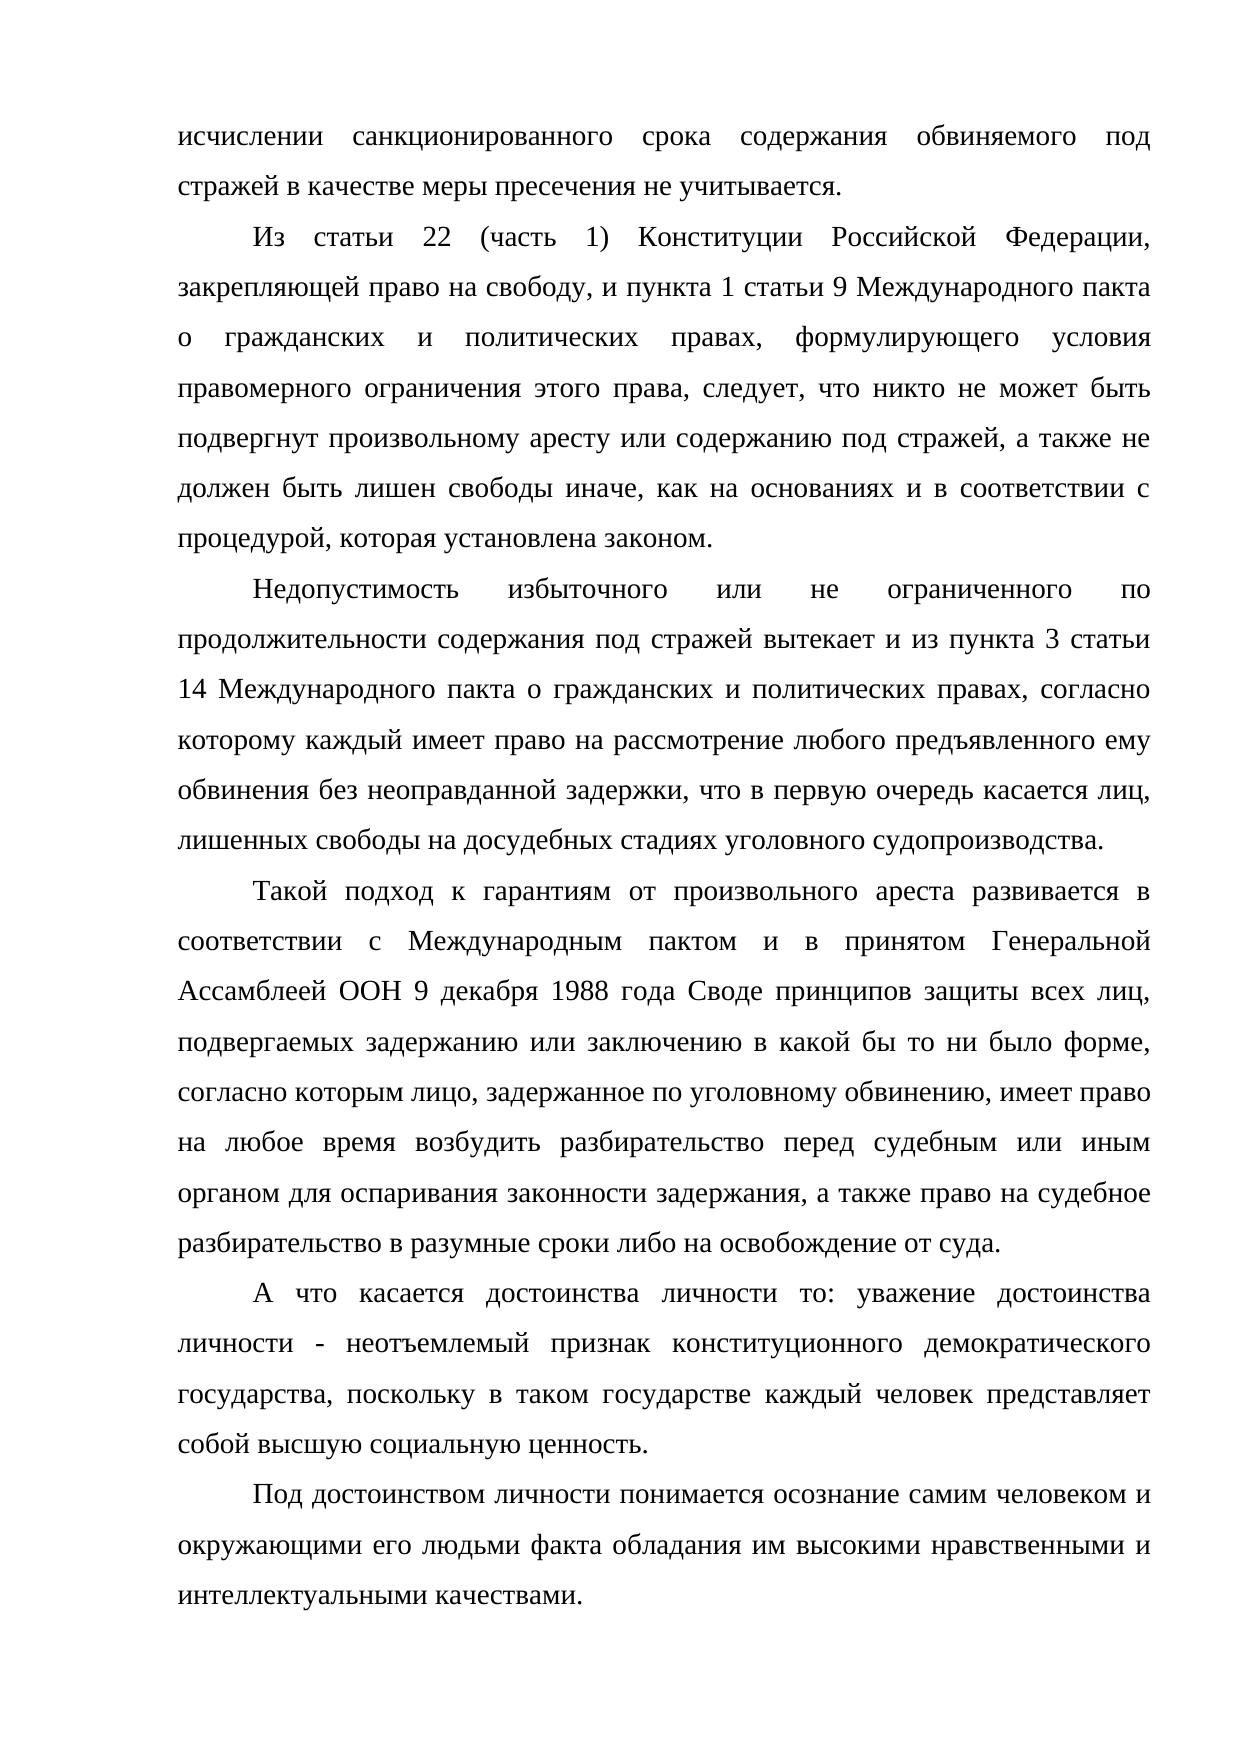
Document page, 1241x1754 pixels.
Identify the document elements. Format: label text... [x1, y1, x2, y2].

text Недопустимость избыточного или не ограниченного по продолжительности содержания под стражей вытекает и из пункта 3 статьи 14 Международного пакта о гражданских и политических правах, согласно которому каждый имеет право на рассмотрение любого предъявленного ему обвинения без неоправданной задержки, что в первую очередь касается лиц, лишенных свободы на досудебных стадиях уголовного судопроизводства. [177, 571, 1152, 856]
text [177, 118, 1152, 202]
text А что касается достоинства личности то: уважение достоинства личности - неотъемлемый признак конституционного демократического государства, поскольку в таком государстве каждый человек представляет собой высшую социальную ценность. [177, 1275, 1152, 1460]
text Такой подход к гарантиям от произвольного ареста развивается в соответствии с Международным пактом и в принятом Генеральной Ассамблеей ООН 9 декабря 1988 года Своде принципов защиты всех лиц, подвергаемых задержанию или заключению в какой бы то ни было форме, согласно которым лицо, задержанное по уголовному обвинению, имеет право на любое время возбудить разбирательство перед судебным или иным органом для оспаривания законности задержания, а также право на судебное разбирательство в разумные сроки либо на освобождение от суда. [177, 873, 1152, 1258]
text Из статьи 22 (часть 1) Конституции Российской Федерации, закрепляющей право на свободу, и пункта 1 статьи 9 Международного пакта о гражданских и политических правах, формулирующего условия правомерного ограничения этого права, следует, что никто не может быть подвергнут произвольному аресту или содержанию под стражей, а также не должен быть лишен свободы иначе, как на основаниях и в соответствии с процедурой, которая установлена законом. [177, 219, 1152, 554]
text Под достоинством личности понимается осознание самим человеком и окружающими его людьми факта обладания им высокими нравственными и интеллектуальными качествами. [177, 1477, 1152, 1611]
